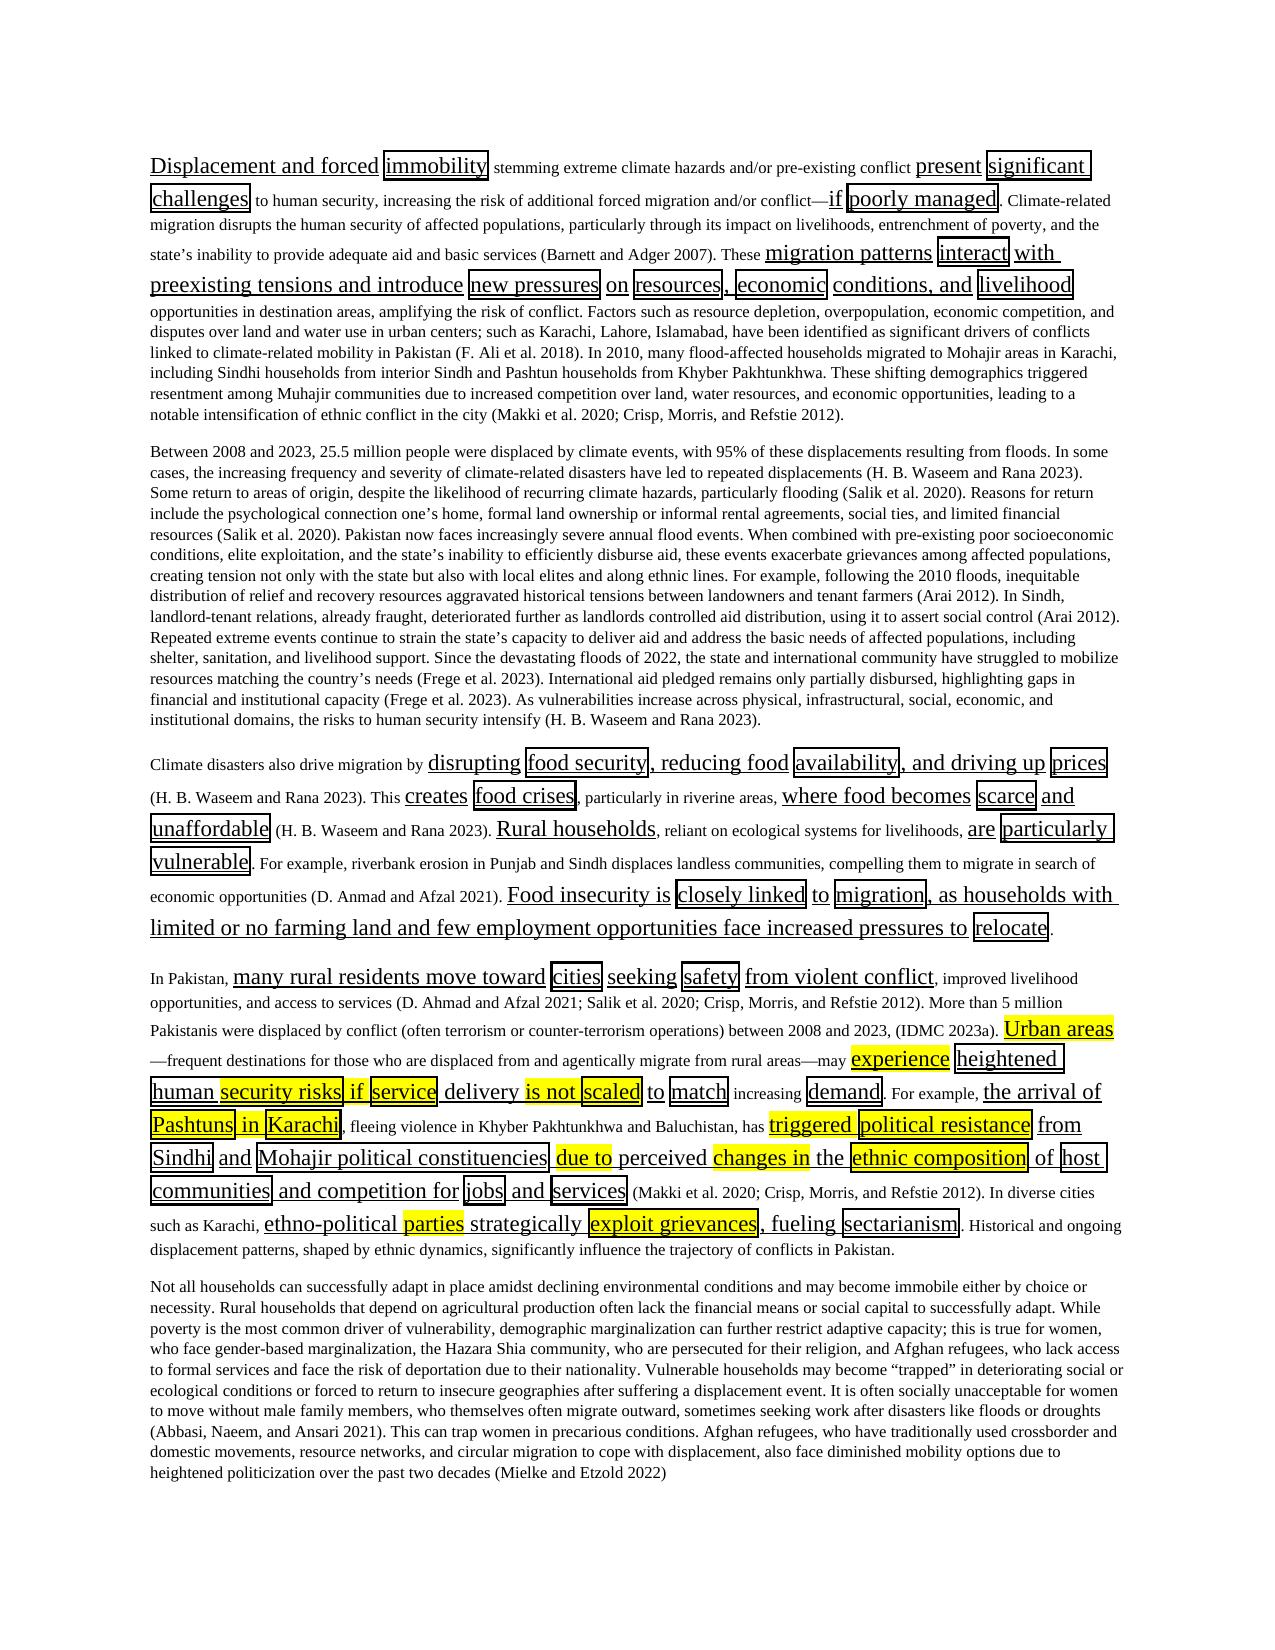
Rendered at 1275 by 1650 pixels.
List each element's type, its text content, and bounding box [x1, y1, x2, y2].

text Climate disasters also drive migration by disrupting food security, reducing food availability, and driving up prices (H. B. Waseem and Rana 2023). This creates food crises, particularly in riverine areas, where food becomes scarce and unaffordable (H. B. Waseem and Rana 2023). Rural households, reliant on ecological systems for livelihoods, are particularly vulnerable. For example, riverbank erosion in Punjab and Sindh displaces landless communities, compelling them to migrate in search of economic opportunities (D. Anmad and Afzal 2021). Food insecurity is closely linked to migration, as households with limited or no farming land and few employment opportunities face increased pressures to relocate. [150, 747, 1125, 942]
text In Pakistan, many rural residents move toward cities seeking safety from violent conflict, improved livelihood opportunities, and access to services (D. Ahmad and Afzal 2021; Salik et al. 2020; Crisp, Morris, and Refstie 2012). More than 5 million Pakistanis were displaced by conflict (often terrorism or counter-terrorism operations) between 2008 and 2023, (IDMC 2023a). Urban areas—frequent destinations for those who are displaced from and agentically migrate from rural areas—may experience heightened human security risks if service delivery is not scaled to match increasing demand. For example, the arrival of Pashtuns in Karachi, fleeing violence in Khyber Pakhtunkhwa and Baluchistan, has triggered political resistance from Sindhi and Mohajir political constituencies due to perceived changes in the ethnic composition of host communities and competition for jobs and services (Makki et al. 2020; Crisp, Morris, and Refstie 2012). In diverse cities such as Karachi, ethno-political parties strategically exploit grievances, fueling sectarianism. Historical and ongoing displacement patterns, shaped by ethnic dynamics, significantly influence the trajectory of conflicts in Pakistan. [150, 961, 1125, 1259]
text Not all households can successfully adapt in place amidst declining environmental conditions and may become immobile either by choice or necessity. Rural households that depend on agricultural production often lack the financial means or social capital to successfully adapt. While poverty is the most common driver of vulnerability, demographic marginalization can further restrict adaptive capacity; this is true for women, who face gender-based marginalization, the Hazara Shia community, who are persecuted for their religion, and Afghan refugees, who lack access to formal services and face the risk of deportation due to their nationality. Vulnerable households may become “trapped” in deteriorating social or ecological conditions or forced to return to insecure geographies after suffering a displacement event. It is often socially unacceptable for women to move without male family members, who themselves often migrate outward, sometimes seeking work after disasters like floods or droughts (Abbasi, Naeem, and Ansari 2021). This can trap women in precarious conditions. Afghan refugees, who have traditionally used crossborder and domestic movements, resource networks, and circular migration to cope with displacement, also face diminished mobility options due to heightened politicization over the past two decades (Mielke and Etzold 2022) [150, 1277, 1125, 1482]
text Between 2008 and 2023, 25.5 million people were displaced by climate events, with 95% of these displacements resulting from floods. In some cases, the increasing frequency and severity of climate-related disasters have led to repeated displacements (H. B. Waseem and Rana 2023). Some return to areas of origin, despite the likelihood of recurring climate hazards, particularly flooding (Salik et al. 2020). Reasons for return include the psychological connection one’s home, formal land ownership or informal rental agreements, social ties, and limited financial resources (Salik et al. 2020). Pakistan now faces increasingly severe annual flood events. When combined with pre-existing poor socioeconomic conditions, elite exploitation, and the state’s inability to efficiently disburse aid, these events exacerbate grievances among affected populations, creating tension not only with the state but also with local elites and along ethnic lines. For example, following the 2010 floods, inequitable distribution of relief and recovery resources aggravated historical tensions between landowners and tenant farmers (Arai 2012). In Sindh, landlord-tenant relations, already fraught, deteriorated further as landlords controlled aid distribution, using it to assert social control (Arai 2012). Repeated extreme events continue to strain the state’s capacity to deliver aid and address the basic needs of affected populations, including shelter, sanitation, and livelihood support. Since the devastating floods of 2022, the state and international community have struggled to mobilize resources matching the country’s needs (Frege et al. 2023). International aid pledged remains only partially disbursed, highlighting gaps in financial and institutional capacity (Frege et al. 2023). As vulnerabilities increase across physical, infrastructural, social, economic, and institutional domains, the risks to human security intensify (H. B. Waseem and Rana 2023). [150, 442, 1125, 729]
text Displacement and forced immobility stemming extreme climate hazards and/or pre-existing conflict present significant challenges to human security, increasing the risk of additional forced migration and/or conflict—if poorly managed. Climate-related migration disrupts the human security of affected populations, particularly through its impact on livelihoods, entrenchment of poverty, and the state’s inability to provide adequate aid and basic services (Barnett and Adger 2007). These migration patterns interact with preexisting tensions and introduce new pressures on resources, economic conditions, and livelihood opportunities in destination areas, amplifying the risk of conflict. Factors such as resource depletion, overpopulation, economic competition, and disputes over land and water use in urban centers; such as Karachi, Lahore, Islamabad, have been identified as significant drivers of conflicts linked to climate-related mobility in Pakistan (F. Ali et al. 2018). In 2010, many flood-affected households migrated to Mohajir areas in Karachi, including Sindhi households from interior Sindh and Pashtun households from Khyber Pakhtunkhwa. These shifting demographics triggered resentment among Muhajir communities due to increased competition over land, water resources, and economic opportunities, leading to a notable intensification of ethnic conflict in the city (Makki et al. 2020; Crisp, Morris, and Refstie 2012). [150, 150, 1125, 424]
